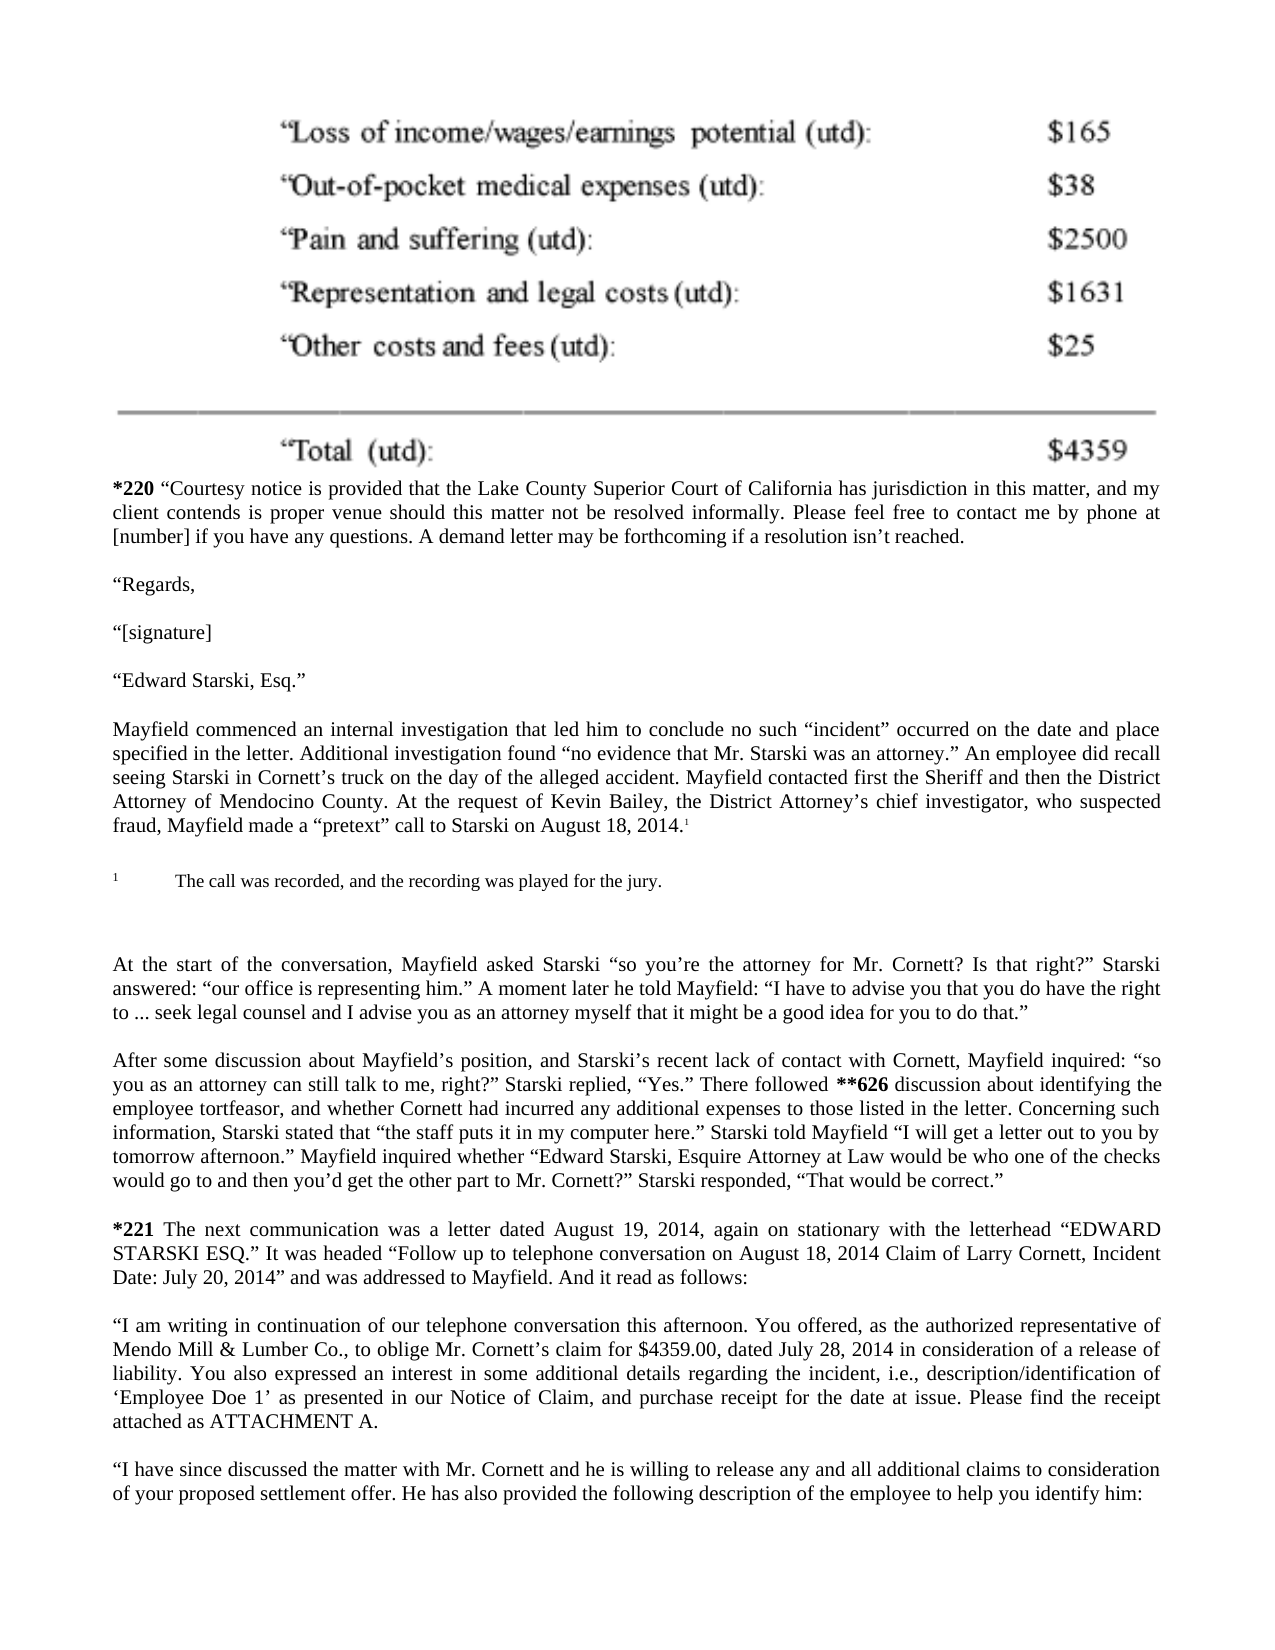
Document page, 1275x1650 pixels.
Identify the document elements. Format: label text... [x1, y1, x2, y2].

text “[signature] [112, 620, 1162, 644]
text *220 “Courtesy notice is provided that the Lake County Superior Court of California has jurisdiction in this matter, and my client contends is proper venue should this matter not be resolved informally. Please feel free to contact me by phone at [number] if you have any questions. A demand letter may be forthcoming if a resolution isn’t reached. [112, 476, 1162, 548]
text Mayfield commenced an internal investigation that led him to conclude no such “incident” occurred on the date and place specified in the letter. Additional investigation found “no evidence that Mr. Starski was an attorney.” An employee did recall seeing Starski in Cornett’s truck on the day of the alleged accident. Mayfield contacted first the Sheriff and then the District Attorney of Mendocino County. At the request of Kevin Bailey, the District Attorney’s chief investigator, who suspected fraud, Mayfield made a “pretext” call to Starski on August 18, 2014.1 [112, 716, 1162, 837]
picture [112, 112, 1163, 476]
text At the start of the conversation, Mayfield asked Starski “so you’re the attorney for Mr. Cornett? Is that right?” Starski answered: “our office is representing him.” A moment later he told Mayfield: “I have to advise you that you do have the right to ... seek legal counsel and I advise you as an attorney myself that it might be a good idea for you to do that.” [112, 952, 1162, 1024]
text After some discussion about Mayfield’s position, and Starski’s recent lack of contact with Cornett, Mayfield inquired: “so you as an attorney can still talk to me, right?” Starski replied, “Yes.” There followed **626 discussion about identifying the employee tortfeasor, and whether Cornett had incurred any additional expenses to those listed in the letter. Concerning such information, Starski stated that “the staff puts it in my computer here.” Starski told Mayfield “I will get a letter out to you by tomorrow afternoon.” Mayfield inquired whether “Edward Starski, Esquire Attorney at Law would be who one of the checks would go to and then you’d get the other part to Mr. Cornett?” Starski responded, “That would be correct.” [112, 1048, 1162, 1192]
text “Regards, [112, 572, 1162, 596]
table_header 1 [113, 861, 175, 928]
text “I have since discussed the matter with Mr. Cornett and he is willing to release any and all additional claims to consideration of your proposed settlement offer. He has also provided the following description of the employee to help you identify him: [112, 1457, 1162, 1505]
text “Edward Starski, Esq.” [112, 668, 1162, 692]
text *221 The next communication was a letter dated August 19, 2014, again on stationary with the letterhead “EDWARD STARSKI ESQ.” It was headed “Follow up to telephone conversation on August 18, 2014 Claim of Larry Cornett, Incident Date: July 20, 2014” and was addressed to Mayfield. And it read as follows: [112, 1216, 1162, 1289]
table_header The call was recorded, and the recording was played for the jury. [175, 861, 1162, 928]
text “I am writing in continuation of our telephone conversation this afternoon. You offered, as the authorized representative of Mendo Mill & Lumber Co., to oblige Mr. Cornett’s claim for $4359.00, dated July 28, 2014 in consideration of a release of liability. You also expressed an interest in some additional details regarding the incident, i.e., description/identification of ‘Employee Doe 1’ as presented in our Notice of Claim, and purchase receipt for the date at issue. Please find the receipt attached as ATTACHMENT A. [112, 1313, 1162, 1433]
